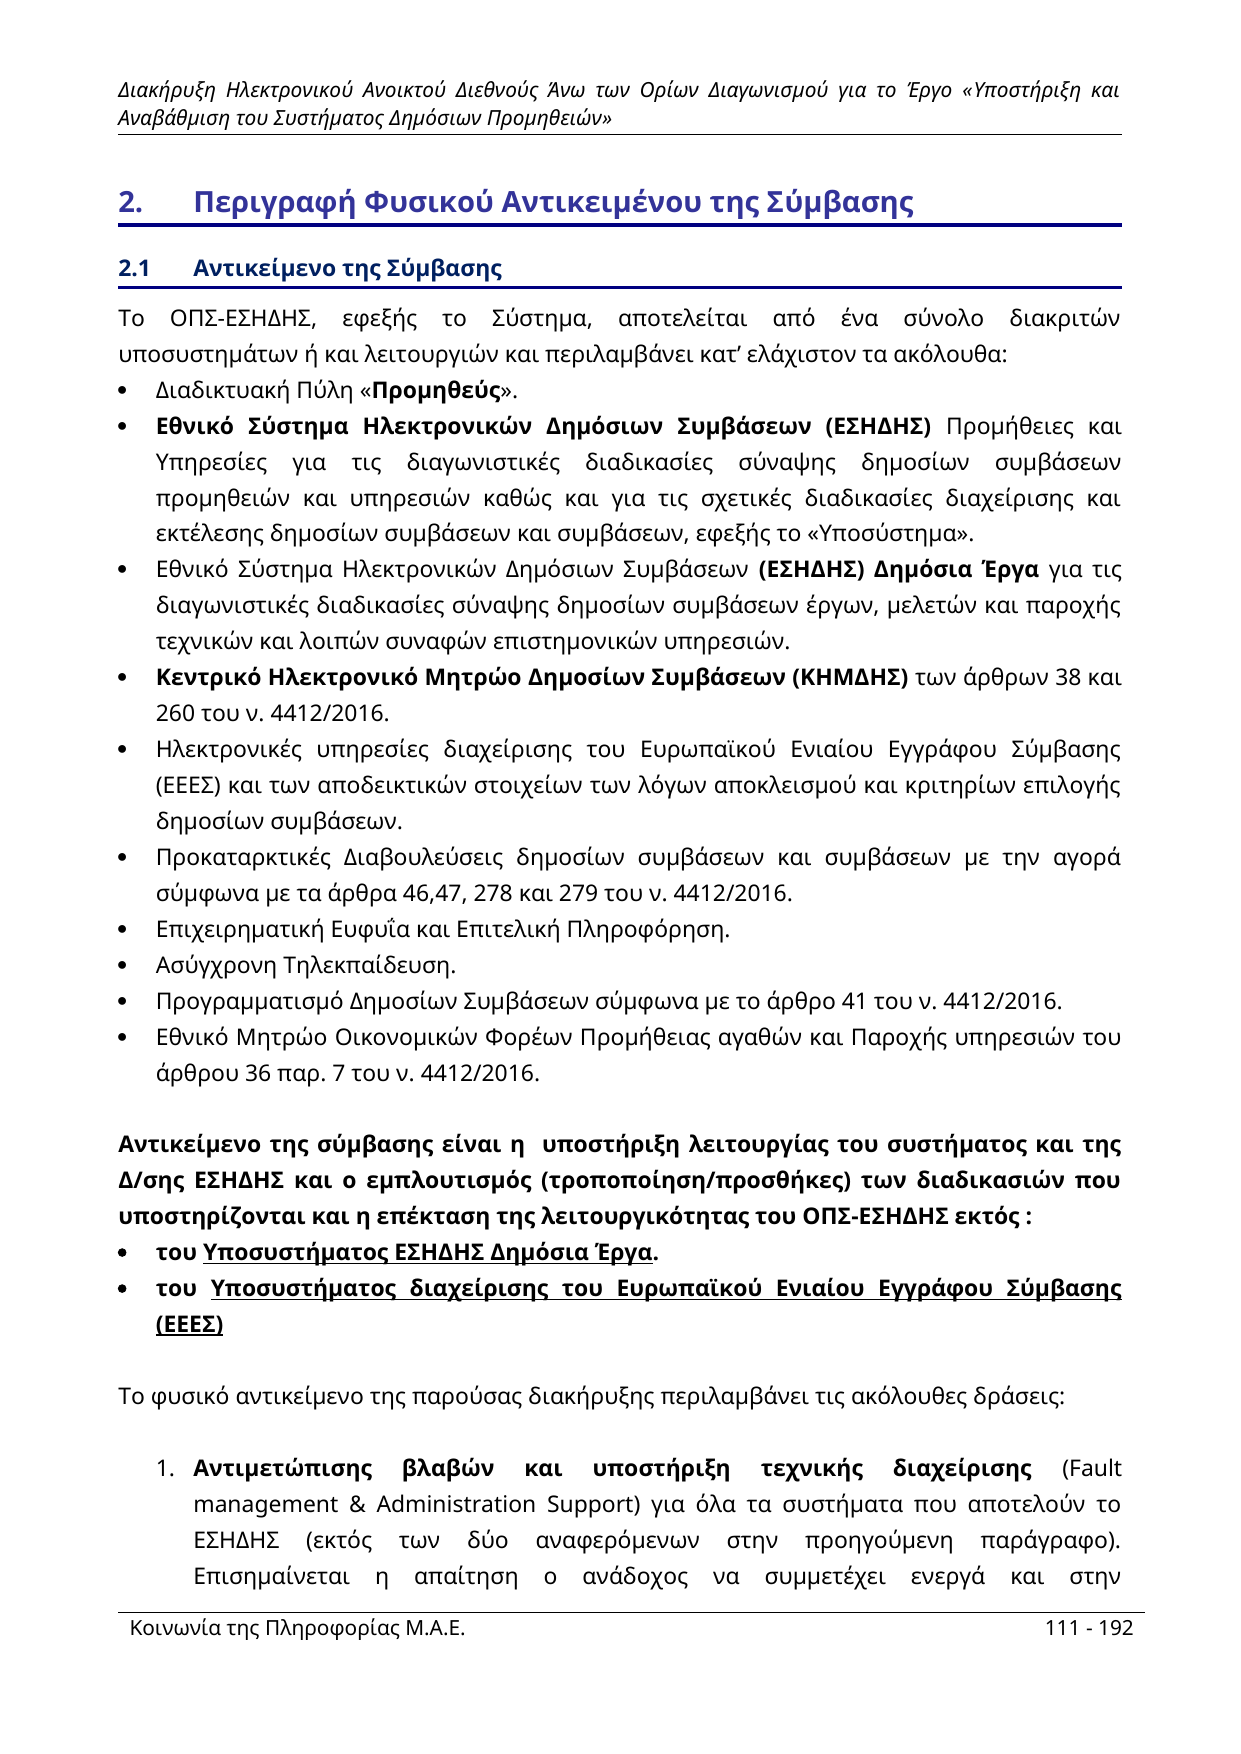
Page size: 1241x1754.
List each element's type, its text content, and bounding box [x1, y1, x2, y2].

list του Υποσυστήματος διαχείρισης του Ευρωπαϊκού Ενιαίου Εγγράφου Σύμβασης (ΕΕΕΣ) [118, 1272, 1122, 1339]
text Το ΟΠΣ-ΕΣΗΔΗΣ, εφεξής το Σύστημα, αποτελείται από ένα σύνολο διακριτών υποσυστημάτων ή και λειτουργιών και περιλαμβάνει κατ’ ελάχιστον τα ακόλουθα: [118, 302, 1122, 369]
subtitle Περιγραφή Φυσικού Αντικειμένου της Σύμβασης [118, 181, 1122, 223]
text Το φυσικό αντικείμενο της παρούσας διακήρυξης περιλαμβάνει τις ακόλουθες δράσεις: [118, 1380, 1122, 1411]
list Προγραμματισμό Δημοσίων Συμβάσεων σύμφωνα με το άρθρο 41 του ν. 4412/2016. [118, 984, 1122, 1016]
subtitle Αντικείμενο της Σύμβασης [118, 252, 1122, 286]
list Προκαταρκτικές Διαβουλεύσεις δημοσίων συμβάσεων και συμβάσεων με την αγορά σύμφωνα με τα άρθρα 46,47, 278 και 279 του ν. 4412/2016. [118, 841, 1122, 908]
list Εθνικό Μητρώο Οικονομικών Φορέων Προμήθειας αγαθών και Παροχής υπηρεσιών του άρθρου 36 παρ. 7 του ν. 4412/2016. [118, 1021, 1122, 1088]
list του Υποσυστήματος ΕΣΗΔΗΣ Δημόσια Έργα. [118, 1236, 1122, 1267]
list Επιχειρηματική Ευφυΐα και Επιτελική Πληροφόρηση. [118, 913, 1122, 944]
list Εθνικό Σύστημα Ηλεκτρονικών Δημόσιων Συμβάσεων (ΕΣΗΔΗΣ) Προμήθειες και Υπηρεσίες για τις διαγωνιστικές διαδικασίες σύναψης δημοσίων συμβάσεων προμηθειών και υπηρεσιών καθώς και για τις σχετικές διαδικασίες διαχείρισης και εκτέλεσης δημοσίων συμβάσεων και συμβάσεων, εφεξής το «Υποσύστημα». [118, 409, 1122, 549]
list Εθνικό Σύστημα Ηλεκτρονικών Δημόσιων Συμβάσεων (ΕΣΗΔΗΣ) Δημόσια Έργα για τις διαγωνιστικές διαδικασίες σύναψης δημοσίων συμβάσεων έργων, μελετών και παροχής τεχνικών και λοιπών συναφών επιστημονικών υπηρεσιών. [118, 553, 1122, 656]
list Κεντρικό Ηλεκτρονικό Μητρώο Δημοσίων Συμβάσεων (ΚΗΜΔΗΣ) των άρθρων 38 και 260 του ν. 4412/2016. [118, 661, 1122, 728]
list Ηλεκτρονικές υπηρεσίες διαχείρισης του Ευρωπαϊκού Ενιαίου Εγγράφου Σύμβασης (ΕΕΕΣ) και των αποδεικτικών στοιχείων των λόγων αποκλεισμού και κριτηρίων επιλογής δημοσίων συμβάσεων. [118, 733, 1122, 836]
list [156, 1452, 1122, 1591]
text Αντικείμενο της σύμβασης είναι η υποστήριξη λειτουργίας του συστήματος και της Δ/σης ΕΣΗΔΗΣ και ο εμπλουτισμός (τροποποίηση/προσθήκες) των διαδικασιών που υποστηρίζονται και η επέκταση της λειτουργικότητας του ΟΠΣ-ΕΣΗΔΗΣ εκτός : [118, 1128, 1122, 1231]
list Ασύγχρονη Τηλεκπαίδευση. [118, 949, 1122, 980]
list Διαδικτυακή Πύλη «Προμηθεύς». [118, 374, 1122, 405]
